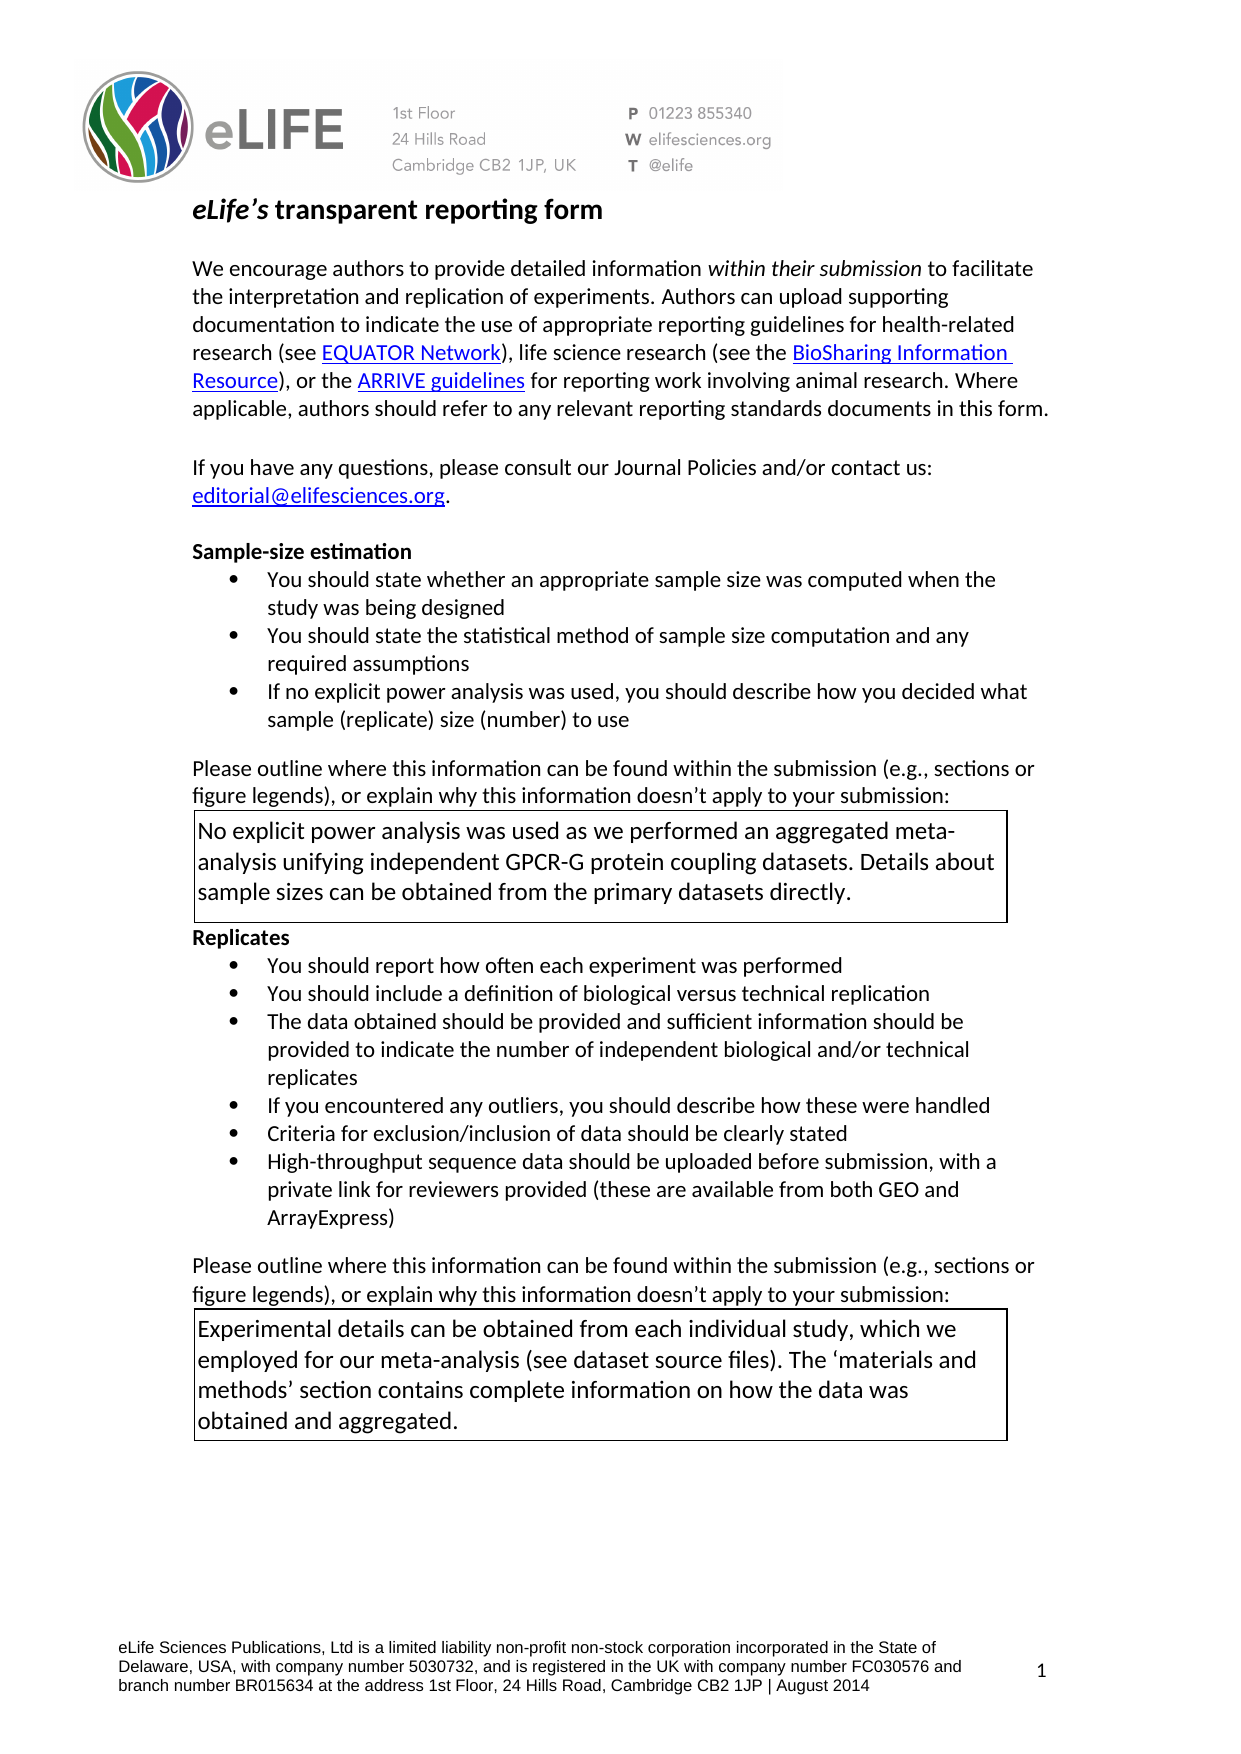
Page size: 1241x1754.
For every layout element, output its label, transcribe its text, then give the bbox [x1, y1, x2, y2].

list The data obtained should be provided and sufficient information should be provided to indicate the number of independent biological and/or technical replicates [229, 1007, 1053, 1091]
list High-throughput sequence data should be uploaded before submission, with a private link for reviewers provided (these are available from both GEO and ArrayExpress) [229, 1147, 1053, 1231]
list You should state whether an appropriate sample size was computed when the study was being designed [229, 565, 1053, 621]
picture [73, 59, 784, 191]
list If no explicit power analysis was used, you should describe how you decided what sample (replicate) size (number) to use [229, 677, 1053, 733]
text We encourage authors to provide detailed information within their submission to facilitate the interpretation and replication of experiments. Authors can upload supporting documentation to indicate the use of appropriate reporting guidelines for health-related research (see EQUATOR Network), life science research (see the BioSharing Information Resource), or the ARRIVE guidelines for reporting work involving animal research. Where applicable, authors should refer to any relevant reporting standards documents in this form. [192, 254, 1053, 423]
text eLife’s transparent reporting form [192, 191, 1053, 226]
text Experimental details can be obtained from each individual study, which we employed for our meta-analysis (see dataset source files). The ‘materials and methods’ section contains complete information on how the data was obtained and aggregated. [195, 1311, 1006, 1438]
text Replicates [192, 838, 1053, 951]
text No explicit power analysis was used as we performed an aggregated meta-analysis unifying independent GPCR-G protein coupling datasets. Details about sample sizes can be obtained from the primary datasets directly. [195, 813, 1006, 909]
list If you encountered any outliers, you should describe how these were handled [229, 1091, 1053, 1119]
text Sample-size estimation [192, 537, 1053, 565]
list You should include a definition of biological versus technical replication [229, 979, 1053, 1007]
list You should state the statistical method of sample size computation and any required assumptions [229, 621, 1053, 677]
text If you have any questions, please consult our Journal Policies and/or contact us: editorial@elifesciences.org. [192, 453, 1053, 509]
list You should report how often each experiment was performed [229, 951, 1053, 979]
list Criteria for exclusion/inclusion of data should be clearly stated [229, 1119, 1053, 1147]
